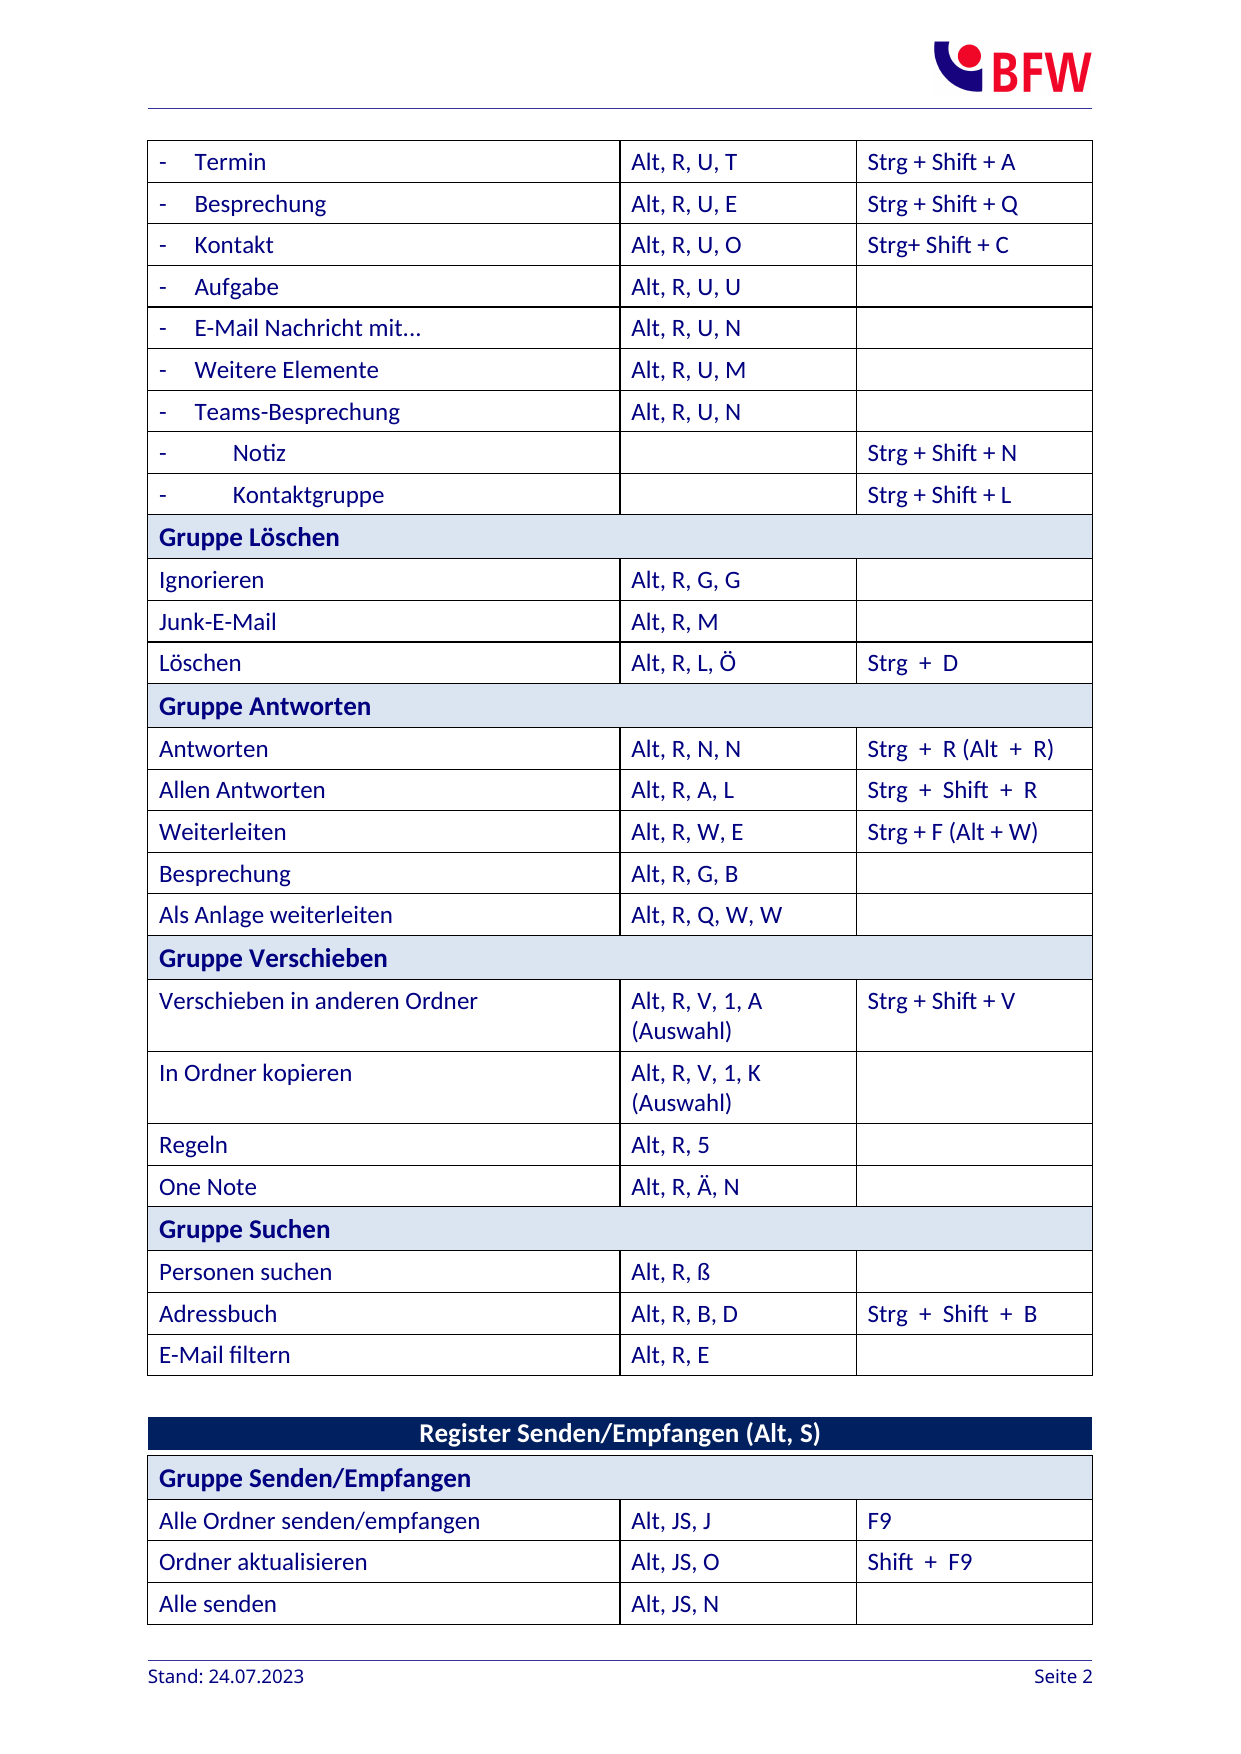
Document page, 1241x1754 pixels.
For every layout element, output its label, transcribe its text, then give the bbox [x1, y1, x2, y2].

table_cell [857, 601, 1092, 641]
table_cell Alt, JS, N [621, 1583, 856, 1623]
table_cell Gruppe Verschieben [148, 936, 1092, 979]
table_cell Alt, R, G, G [621, 559, 856, 600]
table_cell Alt, R, L, Ö [621, 643, 856, 683]
table_cell Alt, R, M [621, 601, 856, 641]
table_cell [857, 1166, 1092, 1206]
table_cell Verschieben in anderen Ordner [148, 980, 619, 1051]
table_cell One Note [148, 1166, 619, 1206]
table_header - Termin [148, 141, 619, 182]
table_cell [621, 474, 856, 514]
table_cell Strg + R (Alt + R) [857, 728, 1092, 769]
table_cell Alt, R, W, E [621, 811, 856, 852]
table_header Gruppe Senden/Empfangen [148, 1456, 1092, 1499]
table_cell [857, 349, 1092, 389]
table_cell Alt, R, U, E [621, 183, 856, 223]
table_cell Alt, R, 5 [621, 1124, 856, 1165]
table_cell [857, 894, 1092, 935]
table_cell [857, 308, 1092, 348]
table_cell Strg + Shift + B [857, 1293, 1092, 1333]
table_cell [857, 1583, 1092, 1623]
table_cell F9 [857, 1500, 1092, 1540]
table_cell Strg + F (Alt + W) [857, 811, 1092, 852]
table_cell Alt, R, U, O [621, 224, 856, 265]
table_cell [857, 1251, 1092, 1292]
table_cell Besprechung [148, 853, 619, 893]
table_cell - Kontakt [148, 224, 619, 265]
table_cell Strg + D [857, 643, 1092, 683]
table_cell [857, 391, 1092, 431]
table_cell Alt, R, Q, W, W [621, 894, 856, 935]
table_cell Alt, JS, O [621, 1541, 856, 1582]
table_cell Personen suchen [148, 1251, 619, 1292]
table_cell - Teams-Besprechung [148, 391, 619, 431]
table_cell Strg+ Shift + C [857, 224, 1092, 265]
table_cell Alt, R, N, N [621, 728, 856, 769]
table_cell - Kontaktgruppe [148, 474, 619, 514]
table_cell [857, 559, 1092, 600]
table_cell Alt, R, U, N [621, 391, 856, 431]
table_cell Weiterleiten [148, 811, 619, 852]
table_cell Löschen [148, 643, 619, 683]
subtitle Register Senden/Empfangen (Alt, S) [148, 1417, 1092, 1450]
table_cell [857, 1335, 1092, 1375]
table_cell Strg + Shift + Q [857, 183, 1092, 223]
table_cell - E-Mail Nachricht mit... [148, 308, 619, 348]
table_cell Alt, R, V, 1, K (Auswahl) [621, 1052, 856, 1123]
table_cell Shift + F9 [857, 1541, 1092, 1582]
table_cell Alt, R, ß [621, 1251, 856, 1292]
table_cell Alt, R, U, U [621, 266, 856, 306]
table_cell Als Anlage weiterleiten [148, 894, 619, 935]
table_cell [857, 1052, 1092, 1123]
table_cell Alt, R, B, D [621, 1293, 856, 1333]
table_cell [857, 1124, 1092, 1165]
table_cell [857, 853, 1092, 893]
table_cell - Notiz [148, 432, 619, 473]
table_cell [621, 432, 856, 473]
table_header Alt, R, U, T [621, 141, 856, 182]
table_cell [857, 266, 1092, 306]
picture [931, 39, 1093, 96]
table_cell Strg + Shift + R [857, 770, 1092, 810]
table_cell Gruppe Suchen [148, 1207, 1092, 1250]
table_cell Allen Antworten [148, 770, 619, 810]
table_cell Alt, R, E [621, 1335, 856, 1375]
table_cell Adressbuch [148, 1293, 619, 1333]
table_cell Strg + Shift + L [857, 474, 1092, 514]
table_cell Alle Ordner senden/empfangen [148, 1500, 619, 1540]
table_cell Alt, R, Ä, N [621, 1166, 856, 1206]
table_cell Regeln [148, 1124, 619, 1165]
table_cell Junk-E-Mail [148, 601, 619, 641]
table_cell In Ordner kopieren [148, 1052, 619, 1123]
table_cell Alt, JS, J [621, 1500, 856, 1540]
table_cell - Weitere Elemente [148, 349, 619, 389]
table_cell - Besprechung [148, 183, 619, 223]
table_cell Alt, R, U, N [621, 308, 856, 348]
table_cell Gruppe Antworten [148, 684, 1092, 727]
table_cell Ordner aktualisieren [148, 1541, 619, 1582]
table_cell Strg + Shift + N [857, 432, 1092, 473]
table_header Strg + Shift + A [857, 141, 1092, 182]
table_cell Alt, R, G, B [621, 853, 856, 893]
table_cell E-Mail filtern [148, 1335, 619, 1375]
table_cell Alt, R, A, L [621, 770, 856, 810]
table_cell Strg + Shift + V [857, 980, 1092, 1051]
table_cell Alle senden [148, 1583, 619, 1623]
table_cell Alt, R, V, 1, A (Auswahl) [621, 980, 856, 1051]
table_cell Antworten [148, 728, 619, 769]
table_cell Alt, R, U, M [621, 349, 856, 389]
table_cell Ignorieren [148, 559, 619, 600]
table_cell Gruppe Löschen [148, 515, 1092, 558]
table_cell - Aufgabe [148, 266, 619, 306]
